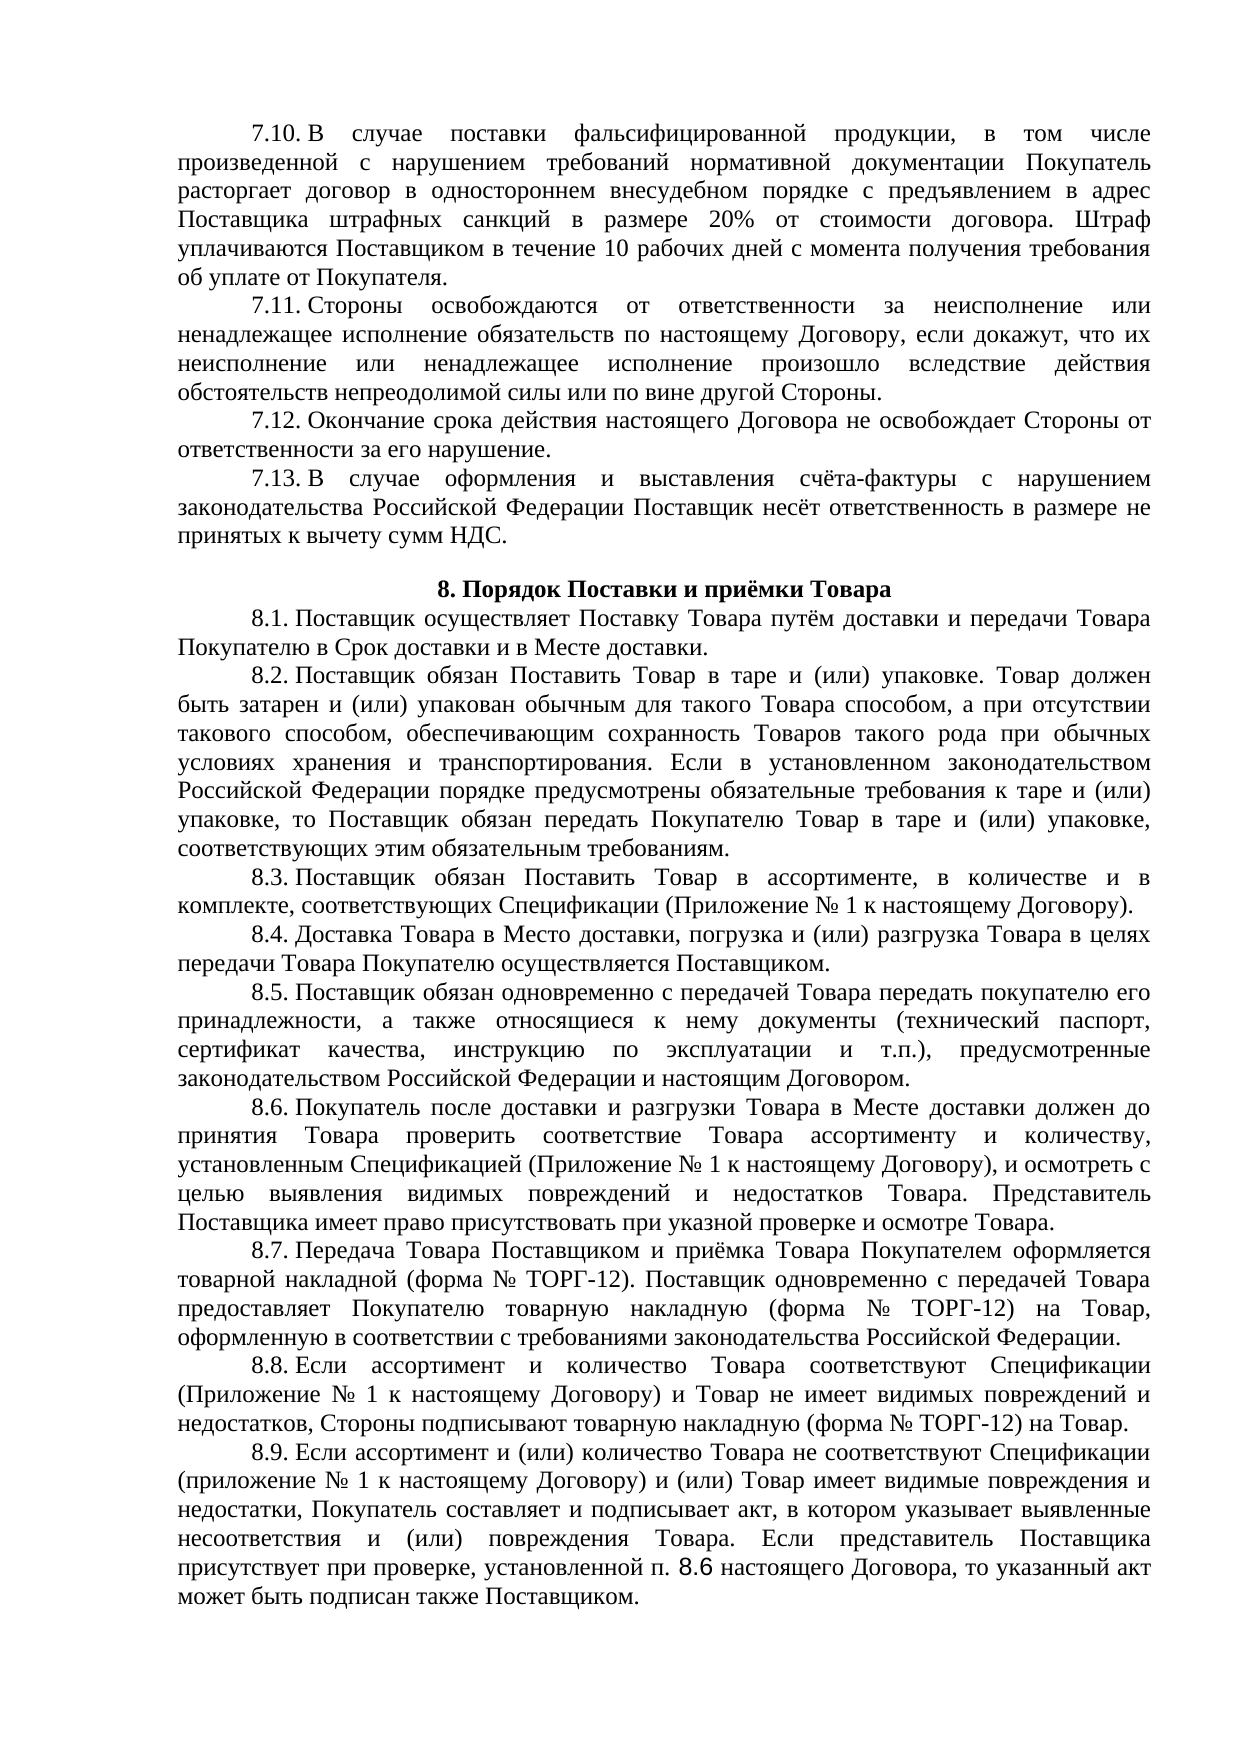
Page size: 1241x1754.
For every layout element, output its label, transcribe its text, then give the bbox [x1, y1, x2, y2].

list Если ассортимент и количество Товара соответствуют Спецификации (Приложение № 1 к настоящему Договору) и Товар не имеет видимых повреждений и недостатков, Стороны подписывают товарную накладную (форма № ТОРГ-12) на Товар. [177, 1351, 1152, 1437]
list Поставщик обязан Поставить Товар в таре и (или) упаковке. Товар должен быть затарен и (или) упакован обычным для такого Товара способом, а при отсутствии такового способом, обеспечивающим сохранность Товаров такого рода при обычных условиях хранения и транспортирования. Если в установленном законодательством Российской Федерации порядке предусмотрены обязательные требования к таре и (или) упаковке, то Поставщик обязан передать Покупателю Товар в таре и (или) упаковке, соответствующих этим обязательным требованиям. [177, 661, 1152, 862]
list Поставщик обязан Поставить Товар в ассортименте, в количестве и в комплекте, соответствующих Спецификации (Приложение № 1 к настоящему Договору). [177, 862, 1152, 919]
list Доставка Товара в Место доставки, погрузка и (или) разгрузка Товара в целях передачи Товара Покупателю осуществляется Поставщиком. [177, 919, 1152, 977]
list Поставщик обязан одновременно с передачей Товара передать покупателю его принадлежности, а также относящиеся к нему документы (технический паспорт, сертификат качества, инструкцию по эксплуатации и т.п.), предусмотренные законодательством Российской Федерации и настоящим Договором. [177, 977, 1152, 1092]
list В случае оформления и выставления счёта-фактуры с нарушением законодательства Российской Федерации Поставщик несёт ответственность в размере не принятых к вычету сумм НДС. [177, 463, 1152, 549]
list Покупатель после доставки и разгрузки Товара в Месте доставки должен до принятия Товара проверить соответствие Товара ассортименту и количеству, установленным Спецификацией (Приложение № 1 к настоящему Договору), и осмотреть с целью выявления видимых повреждений и недостатков Товара. Представитель Поставщика имеет право присутствовать при указной проверке и осмотре Товара. [177, 1092, 1152, 1236]
list Если ассортимент и (или) количество Товара не соответствуют Спецификации (приложение № 1 к настоящему Договору) и (или) Товар имеет видимые повреждения и недостатки, Покупатель составляет и подписывает акт, в котором указывает выявленные несоответствия и (или) повреждения Товара. Если представитель Поставщика присутствует при проверке, установленной п. 8.6 настоящего Договора, то указанный акт может быть подписан также Поставщиком. [177, 1437, 1152, 1609]
list Стороны освобождаются от ответственности за неисполнение или ненадлежащее исполнение обязательств по настоящему Договору, если докажут, что их неисполнение или ненадлежащее исполнение произошло вследствие действия обстоятельств непреодолимой силы или по вине другой Стороны. [177, 291, 1152, 406]
list Порядок Поставки и приёмки Товара [177, 574, 1152, 603]
list Окончание срока действия настоящего Договора не освобождает Стороны от ответственности за его нарушение. [177, 406, 1152, 463]
list Передача Товара Поставщиком и приёмка Товара Покупателем оформляется товарной накладной (форма № ТОРГ-12). Поставщик одновременно с передачей Товара предоставляет Покупателю товарную накладную (форма № ТОРГ-12) на Товар, оформленную в соответствии с требованиями законодательства Российской Федерации. [177, 1236, 1152, 1351]
list В случае поставки фальсифицированной продукции, в том числе произведенной с нарушением требований нормативной документации Покупатель расторгает договор в одностороннем внесудебном порядке с предъявлением в адрес Поставщика штрафных санкций в размере 20% от стоимости договора. Штраф уплачиваются Поставщиком в течение 10 рабочих дней с момента получения требования об уплате от Покупателя. [177, 118, 1152, 291]
list Поставщик осуществляет Поставку Товара путём доставки и передачи Товара Покупателю в Срок доставки и в Месте доставки. [177, 603, 1152, 661]
